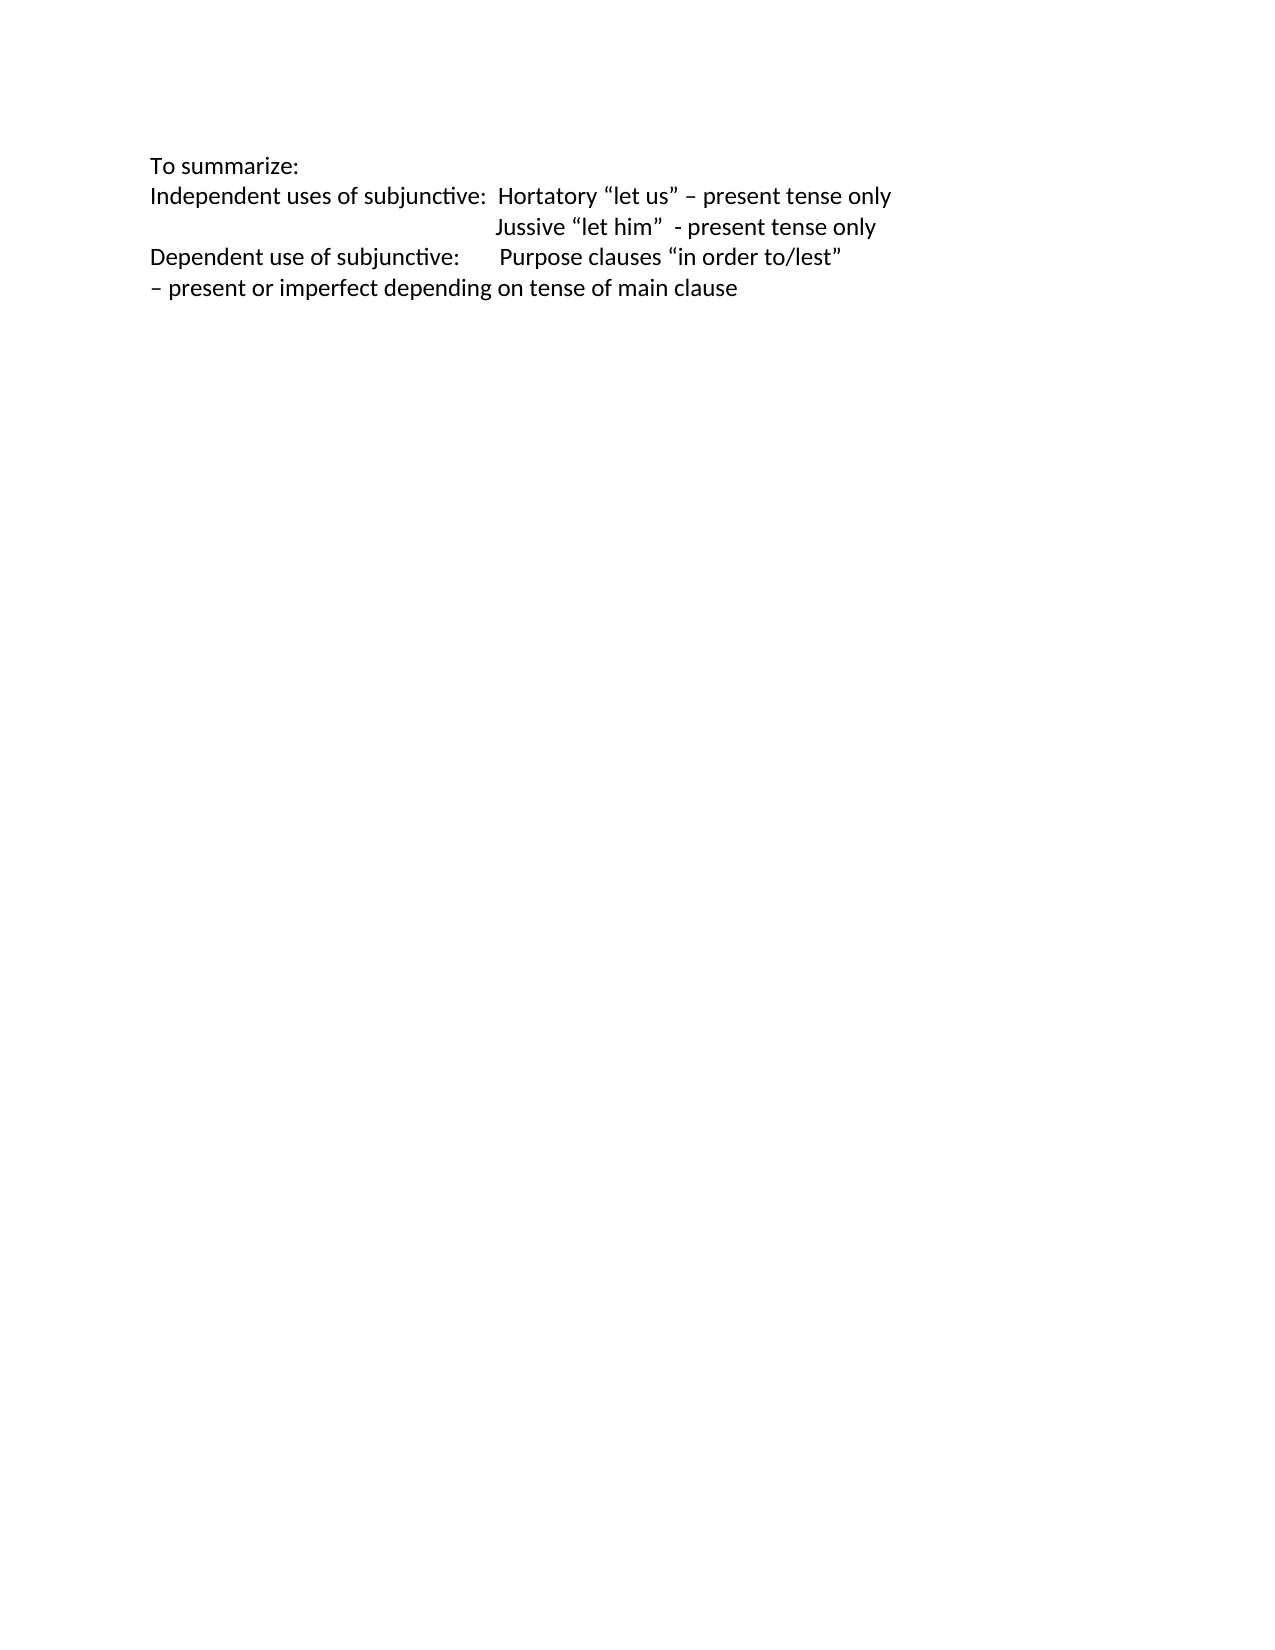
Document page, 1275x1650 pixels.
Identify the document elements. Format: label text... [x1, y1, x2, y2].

text Jussive “let him” - present tense only [150, 211, 1125, 242]
text Independent uses of subjunctive: Hortatory “let us” – present tense only [150, 181, 1125, 211]
text To summarize: [150, 150, 1125, 181]
text Dependent use of subjunctive: Purpose clauses “in order to/lest” [150, 242, 1125, 272]
text – present or imperfect depending on tense of main clause [150, 272, 1125, 303]
